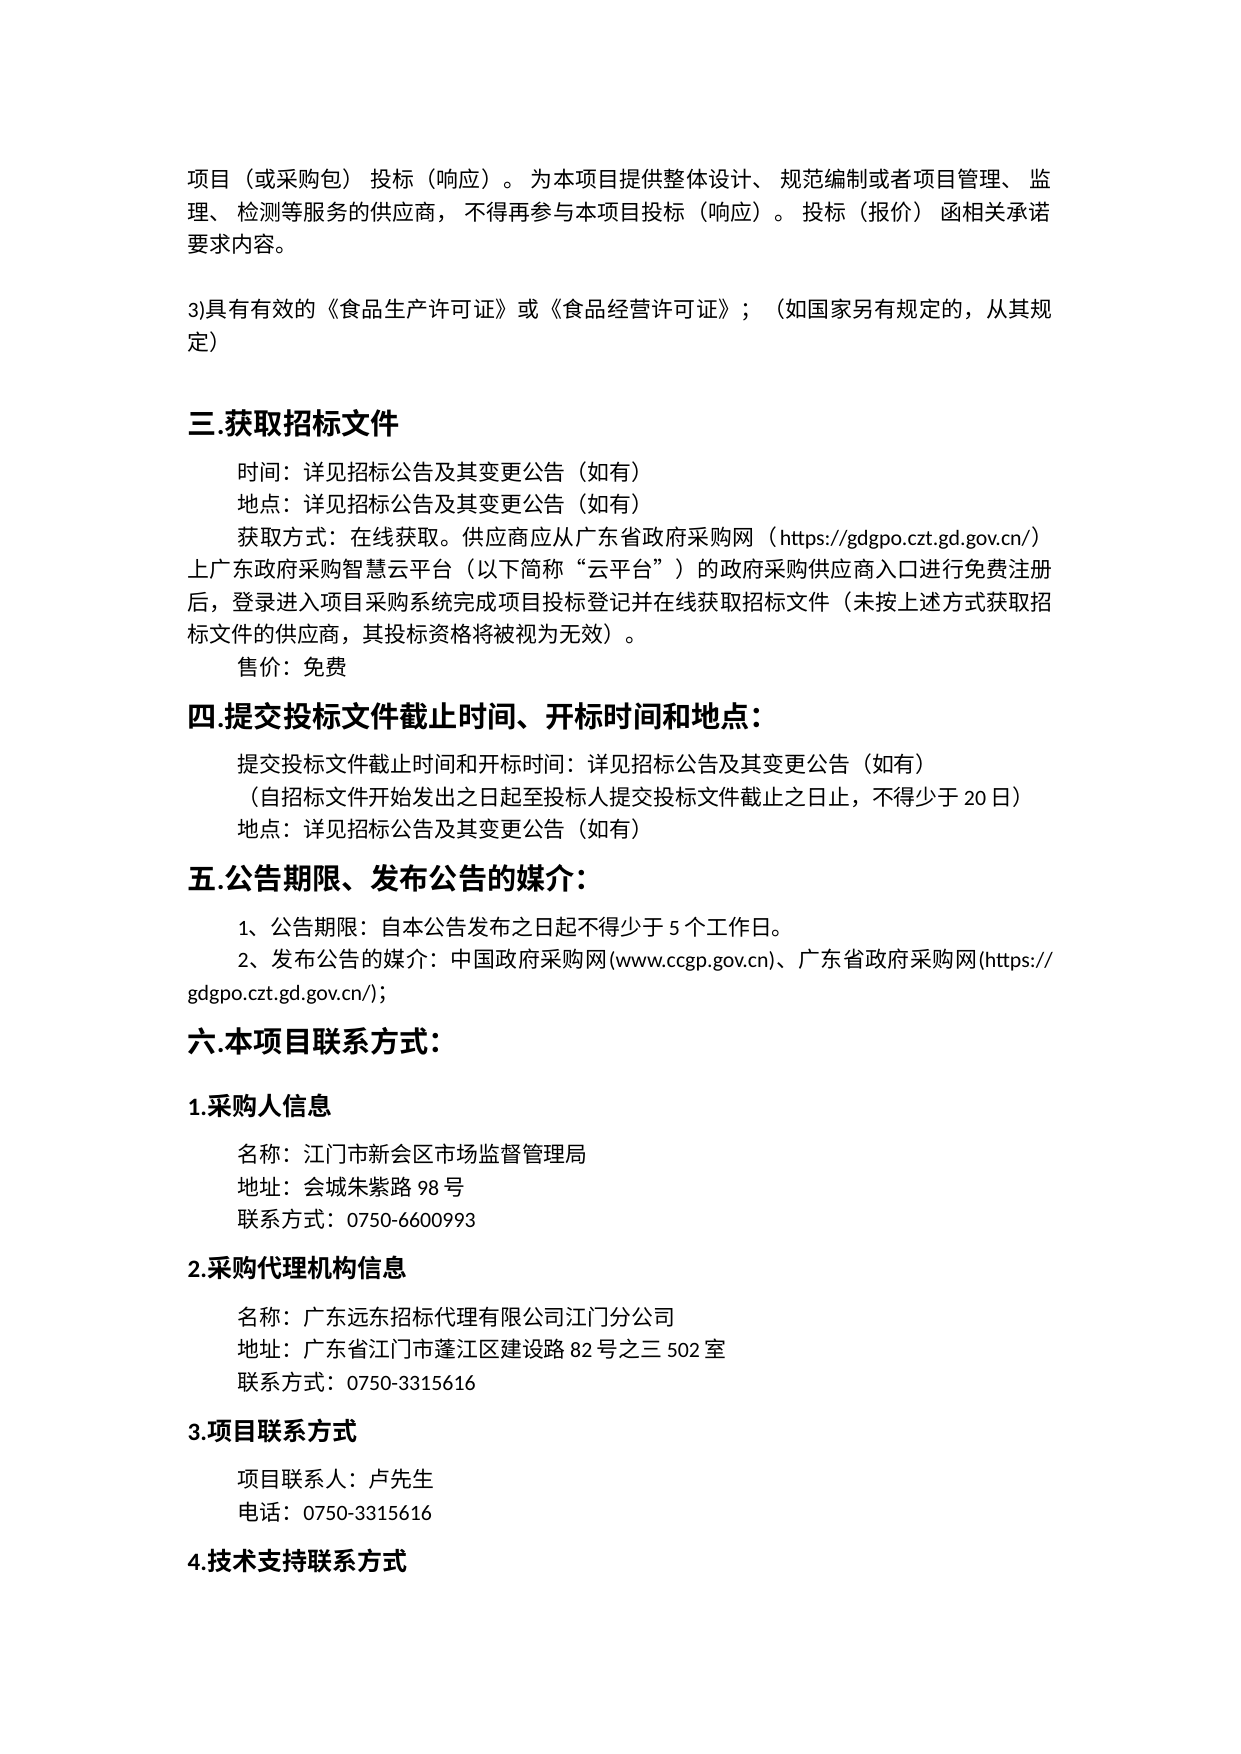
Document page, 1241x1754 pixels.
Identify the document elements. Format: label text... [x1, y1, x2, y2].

text 三.获取招标文件 [187, 389, 1053, 454]
text 1.采购人信息 [187, 1072, 1053, 1137]
text 联系方式：0750-3315616 [187, 1364, 1053, 1397]
text 售价：免费 [187, 649, 1053, 682]
text 项目联系人：卢先生 [187, 1462, 1053, 1494]
text 获取方式：在线获取。供应商应从广东省政府采购网（https://gdgpo.czt.gd.gov.cn/）上广东政府采购智慧云平台（以下简称“云平台”）的政府采购供应商入口进行免费注册后，登录进入项目采购系统完成项目投标登记并在线获取招标文件（未按上述方式获取招标文件的供应商，其投标资格将被视为无效）。 [187, 519, 1053, 649]
text 3.项目联系方式 [187, 1397, 1053, 1462]
text 4.技术支持联系方式 [187, 1527, 1053, 1592]
text 1、公告期限：自本公告发布之日起不得少于5个工作日。 [187, 909, 1053, 942]
text 联系方式：0750-6600993 [187, 1202, 1053, 1234]
text 地点：详见招标公告及其变更公告（如有） [187, 812, 1053, 844]
text 2、发布公告的媒介：中国政府采购网(www.ccgp.gov.cn)、广东省政府采购网(https://gdgpo.czt.gd.gov.cn/)； [187, 942, 1053, 1007]
text 地点：详见招标公告及其变更公告（如有） [187, 487, 1053, 519]
text 电话：0750-3315616 [187, 1494, 1053, 1527]
text 地址：会城朱紫路98号 [187, 1169, 1053, 1202]
text 六.本项目联系方式： [187, 1007, 1053, 1072]
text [187, 162, 1053, 259]
text 五.公告期限、发布公告的媒介： [187, 844, 1053, 909]
text 地址：广东省江门市蓬江区建设路82号之三502室 [187, 1332, 1053, 1364]
text 名称：江门市新会区市场监督管理局 [187, 1137, 1053, 1169]
text 时间：详见招标公告及其变更公告（如有） [187, 454, 1053, 487]
text 2.采购代理机构信息 [187, 1234, 1053, 1299]
text 名称：广东远东招标代理有限公司江门分公司 [187, 1299, 1053, 1332]
text （自招标文件开始发出之日起至投标人提交投标文件截止之日止，不得少于20日） [187, 779, 1053, 812]
text 四.提交投标文件截止时间、开标时间和地点： [187, 682, 1053, 747]
text 3)具有有效的《食品生产许可证》或《食品经营许可证》；（如国家另有规定的，从其规定） [187, 292, 1053, 357]
text 提交投标文件截止时间和开标时间：详见招标公告及其变更公告（如有） [187, 747, 1053, 779]
